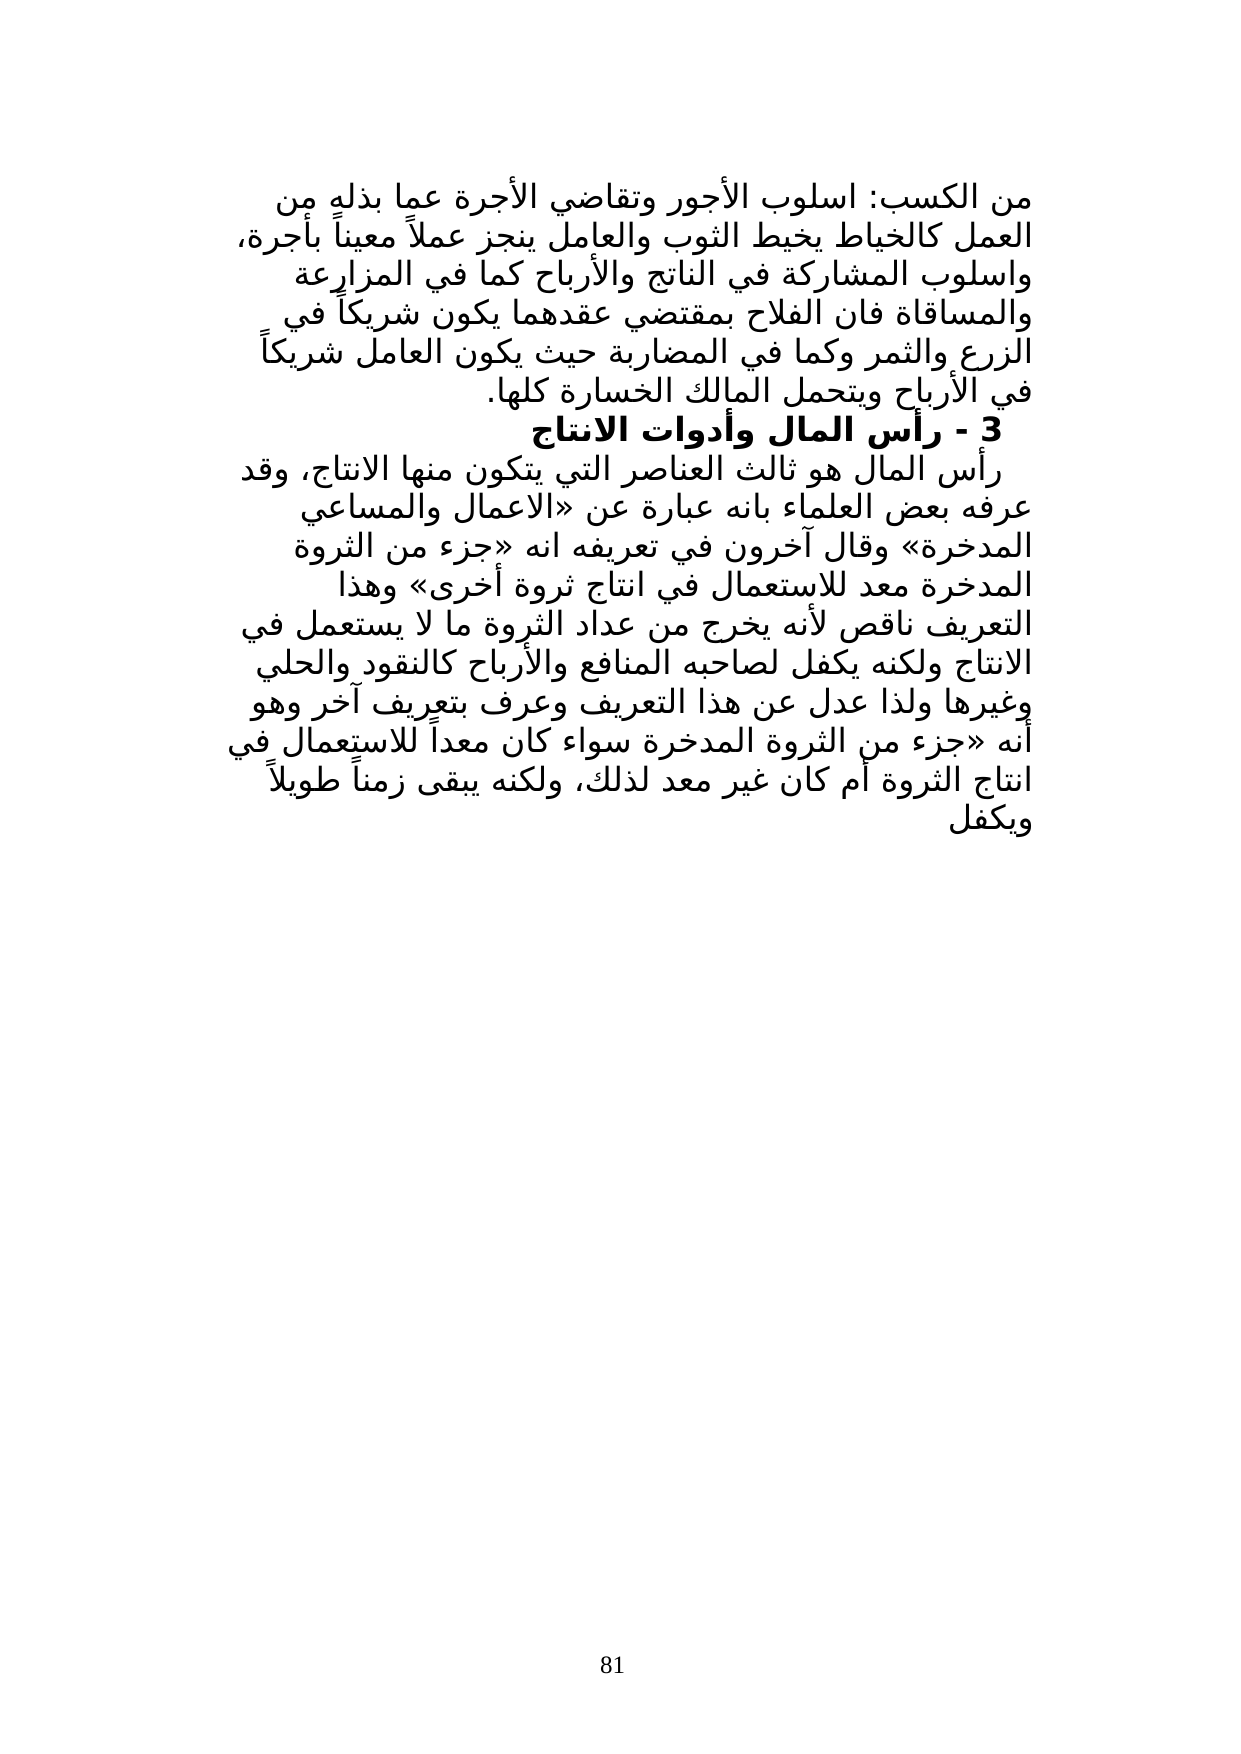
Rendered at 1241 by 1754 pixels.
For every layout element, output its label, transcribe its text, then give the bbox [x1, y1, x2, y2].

text رأس المال هو ثالث العناصر التي يتكون منها الانتاج، وقد عرفه بعض العلماء بانه عبارة عن «الاعمال والمساعي المدخرة» وقال آخرون في تعريفه انه «جزء من الثروة المدخرة معد للاستعمال في انتاج ثروة أخرى» وهذا التعريف ناقص لأنه يخرج من عداد الثروة ما لا يستعمل في الانتاج ولكنه يكفل لصاحبه المنافع والأرباح كالنقود والحلي وغيرها ولذا عدل عن هذا التعريف وعرف بتعريف آخر وهو أنه «جزء من الثروة المدخرة سواء كان معداً للاستعمال في انتاج الثروة أم كان غير معد لذلك، ولكنه يبقى زمناً طويلاً ويكفل [222, 449, 1033, 838]
text من الكسب: اسلوب الأجور وتقاضي الأجرة عما بذله من العمل كالخياط يخيط الثوب والعامل ينجز عملاً معيناً بأجرة، واسلوب المشاركة في الناتج والأرباح كما في المزارعة والمساقاة فان الفلاح بمقتضي عقدهما يكون شريكاً في الزرع والثمر وكما في المضاربة حيث يكون العامل شريكاً في الأرباح ويتحمل المالك الخسارة كلها. [222, 177, 1033, 410]
text 3 - رأس المال وأدوات الانتاج [222, 410, 1033, 449]
